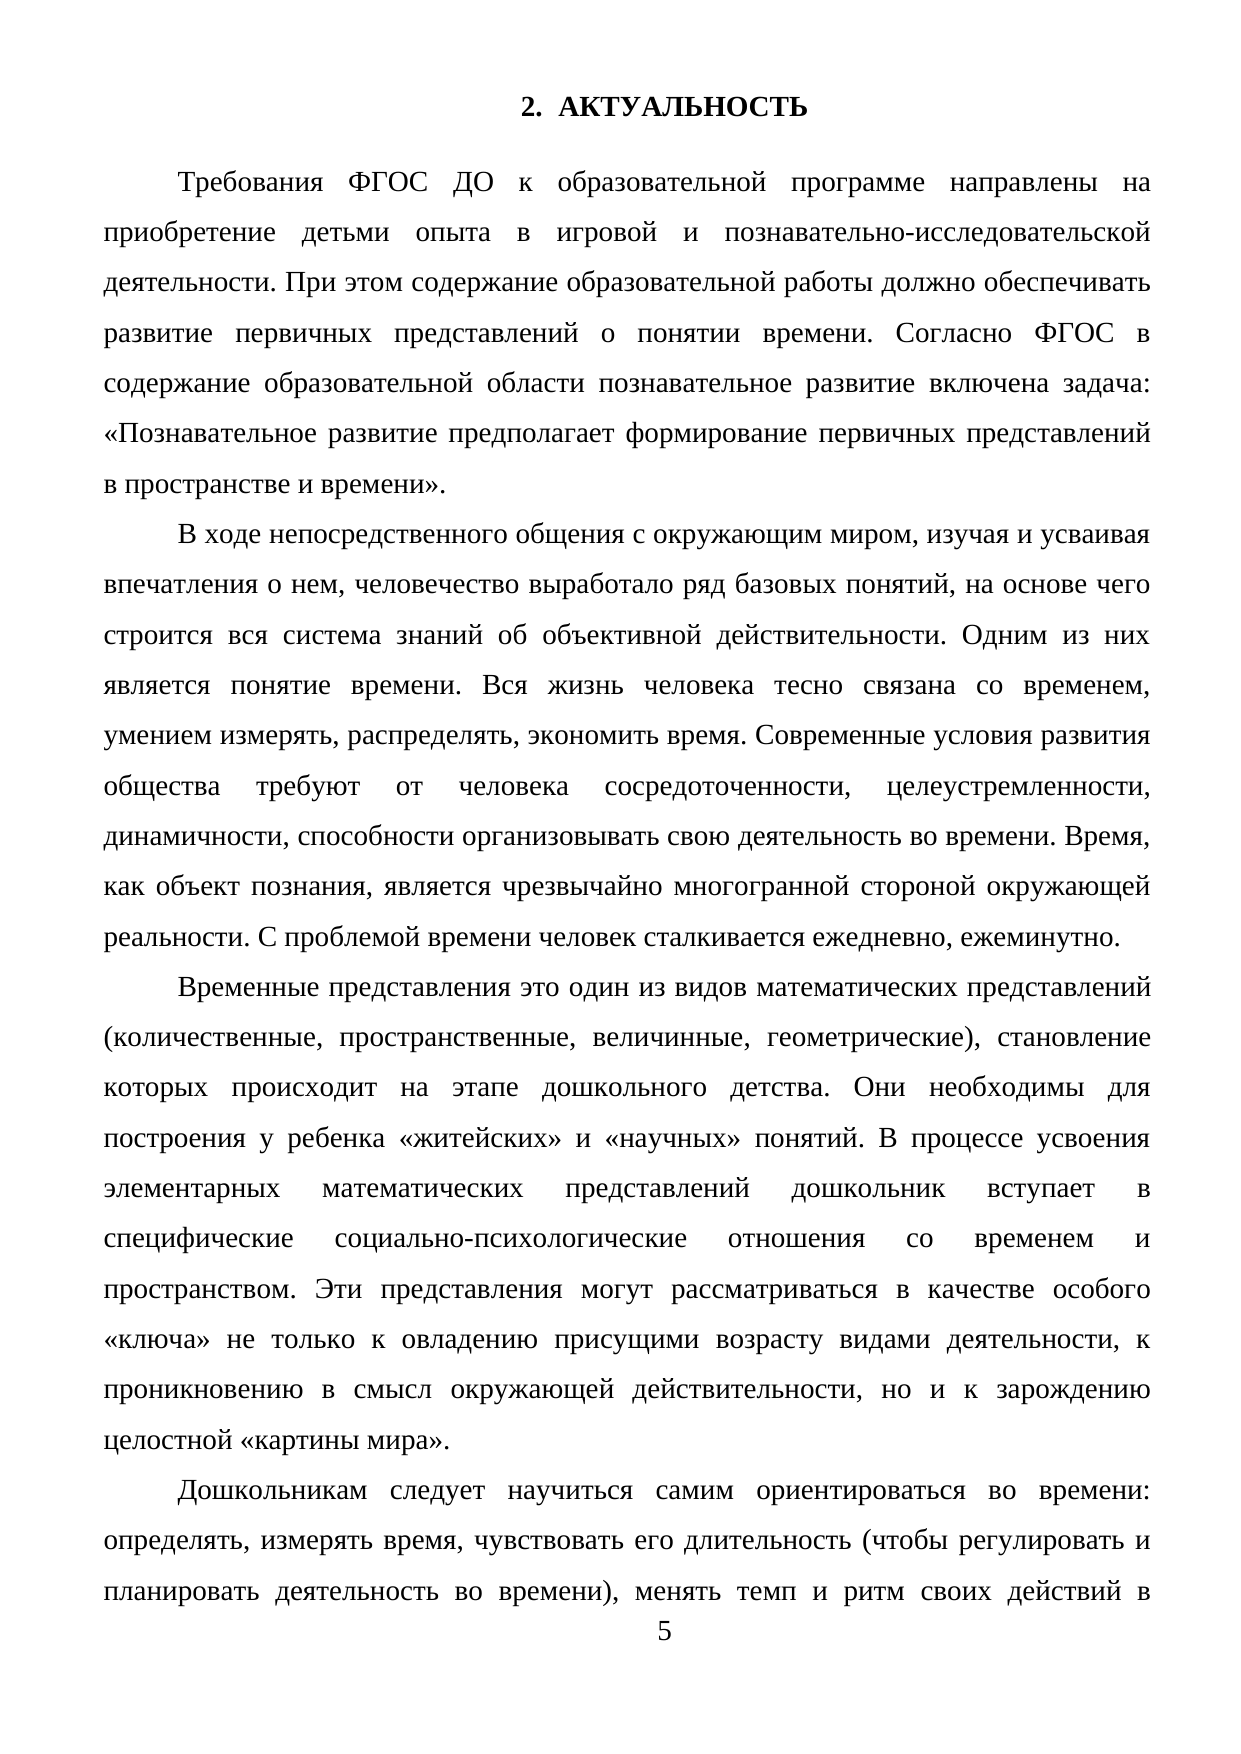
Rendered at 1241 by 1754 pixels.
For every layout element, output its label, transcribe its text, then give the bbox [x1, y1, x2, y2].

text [103, 1472, 1152, 1606]
text Временные представления это один из видов математических представлений (количественные, пространственные, величинные, геометрические), становление которых происходит на этапе дошкольного детства. Они необходимы для построения у ребенка «житейских» и «научных» понятий. В процессе усвоения элементарных математических представлений дошкольник вступает в специфические социально-психологические отношения со временем и пространством. Эти представления могут рассматриваться в качестве особого «ключа» не только к овладению присущими возрасту видами деятельности, к проникновению в смысл окружающей действительности, но и к зарождению целостной «картины мира». [103, 969, 1152, 1455]
text Требования ФГОС ДО к образовательной программе направлены на приобретение детьми опыта в игровой и познавательно-исследовательской деятельности. При этом содержание образовательной работы должно обеспечивать развитие первичных представлений о понятии времени. Согласно ФГОС в содержание образовательной области познавательное развитие включена задача: «Познавательное развитие предполагает формирование первичных представлений в пространстве и времени». [103, 164, 1152, 499]
subtitle Актуальность [177, 89, 1152, 122]
text В ходе непосредственного общения с окружающим миром, изучая и усваивая впечатления о нем, человечество выработало ряд базовых понятий, на основе чего строится вся система знаний об объективной действительности. Одним из них является понятие времени. Вся жизнь человека тесно связана со временем, умением измерять, распределять, экономить время. Современные условия развития общества требуют от человека сосредоточенности, целеустремленности, динамичности, способности организовывать свою деятельность во времени. Время, как объект познания, является чрезвычайно многогранной стороной окружающей реальности. С проблемой времени человек сталкивается ежедневно, ежеминутно. [103, 516, 1152, 952]
